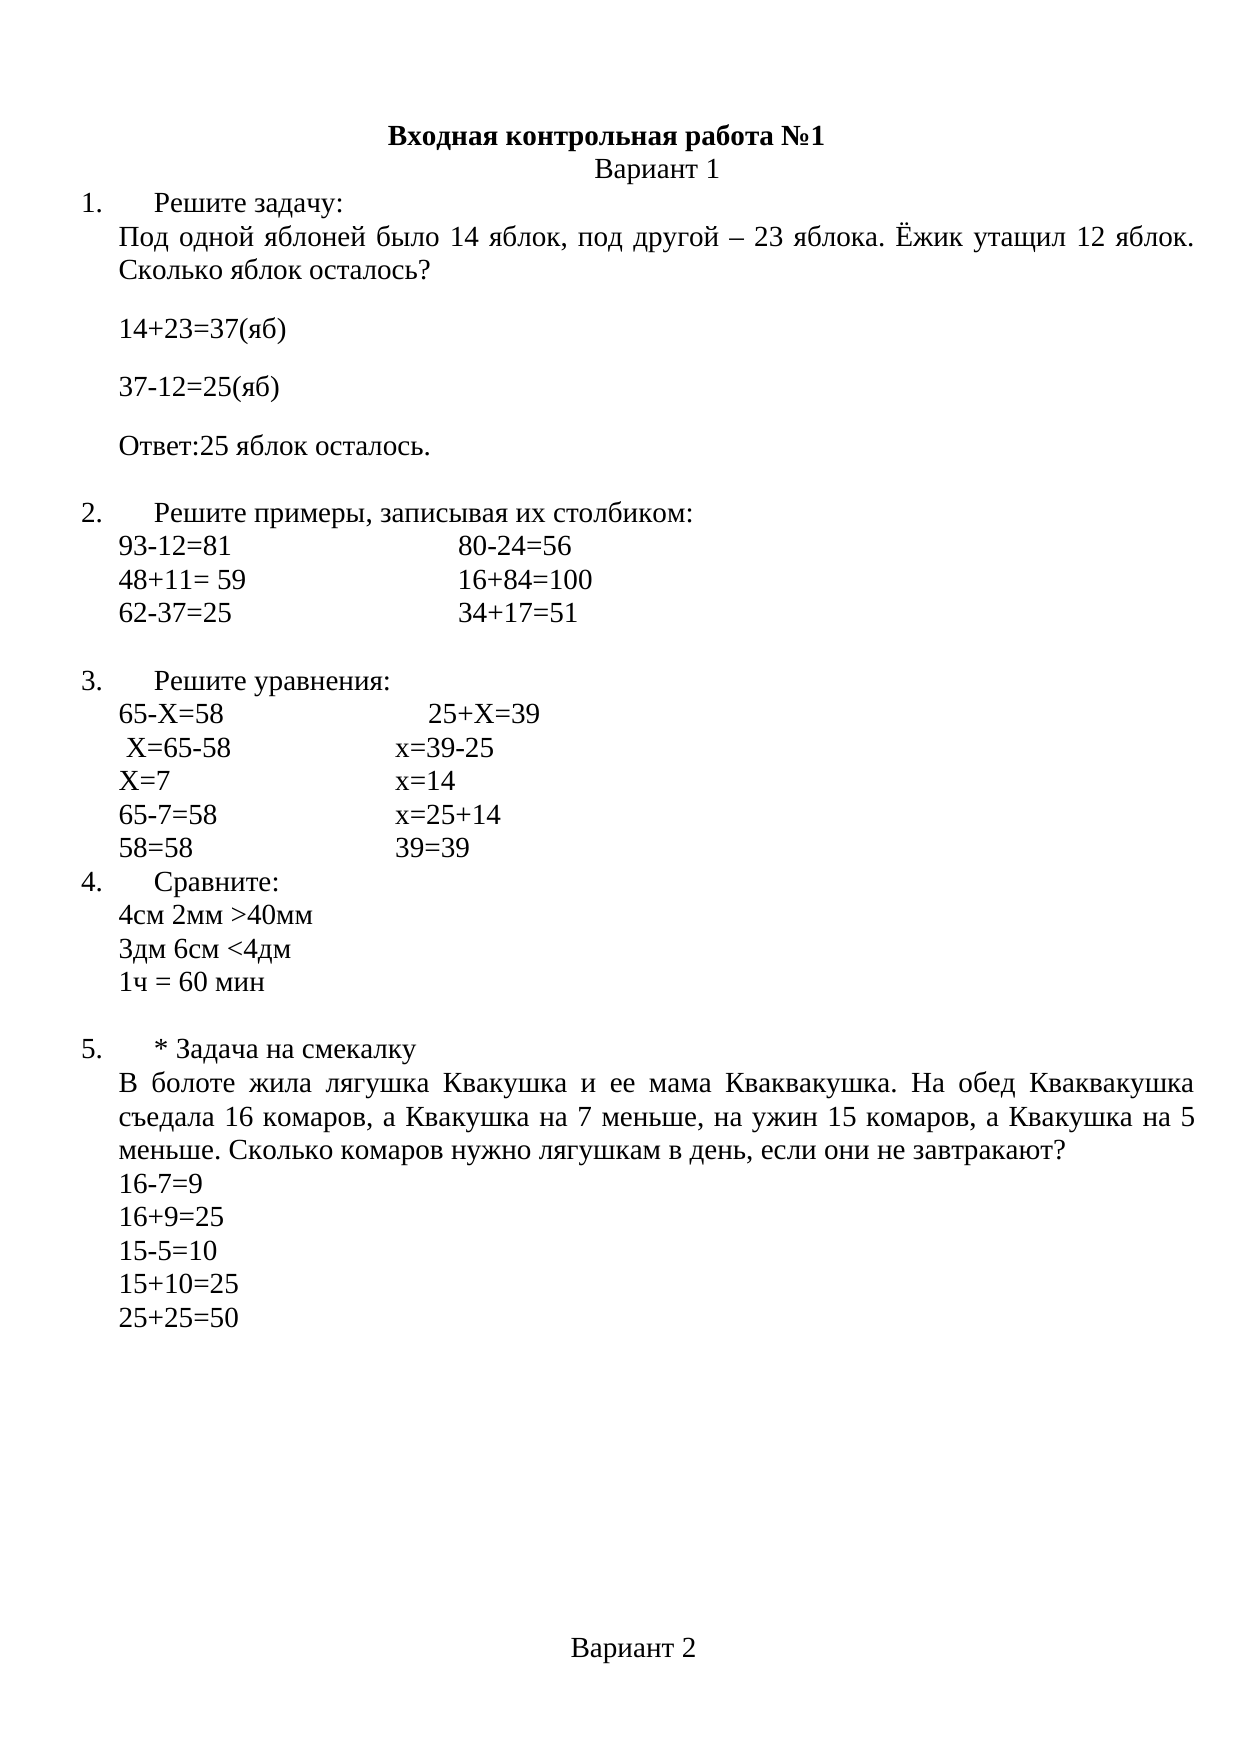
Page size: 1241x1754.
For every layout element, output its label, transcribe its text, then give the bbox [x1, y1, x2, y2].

text 5. * Задача на смекалку [81, 1032, 1196, 1065]
text Входная контрольная работа №1 [89, 118, 1226, 152]
text Под одной яблоней было 14 яблок, под другой – 23 яблока. Ёжик утащил 12 яблок. Сколько яблок осталось? [118, 219, 1196, 286]
text Ответ:25 яблок осталось. [118, 428, 1196, 461]
text 1ч = 60 мин [118, 964, 1196, 998]
text Х=7 х=14 [118, 763, 1196, 797]
text 62-37=25 34+17=51 [118, 596, 1196, 629]
text 4см 2мм >40мм [118, 897, 1196, 931]
text 3. Решите уравнения: [81, 663, 1196, 696]
text В болоте жила лягушка Квакушка и ее мама Кваквакушка. На обед Кваквакушка съедала 16 комаров, а Квакушка на 7 меньше, на ужин 15 комаров, а Квакушка на 5 меньше. Сколько комаров нужно лягушкам в день, если они не завтракают? [118, 1065, 1196, 1166]
text 93-12=81 80-24=56 [118, 528, 1196, 562]
text 65-Х=58 25+Х=39 [118, 696, 1196, 730]
text 16+9=25 [118, 1199, 1196, 1233]
text 2. Решите примеры, записывая их столбиком: [81, 495, 1196, 528]
text 58=58 39=39 [118, 830, 1196, 864]
text Вариант 2 [118, 1630, 1196, 1663]
text 15-5=10 [118, 1233, 1196, 1266]
text 3дм 6см <4дм [118, 931, 1196, 964]
text 16-7=9 [118, 1166, 1196, 1199]
text 15+10=25 [118, 1266, 1196, 1300]
text 4. Сравните: [81, 864, 1196, 897]
text 25+25=50 [118, 1300, 1196, 1333]
text Вариант 1 [89, 152, 1226, 185]
text 37-12=25(яб) [118, 369, 1196, 403]
text 48+11= 59 16+84=100 [118, 562, 1196, 596]
text Х=65-58 х=39-25 [118, 730, 1196, 763]
text 1. Решите задачу: [81, 185, 1196, 219]
text 65-7=58 х=25+14 [118, 797, 1196, 830]
text 14+23=37(яб) [118, 311, 1196, 344]
